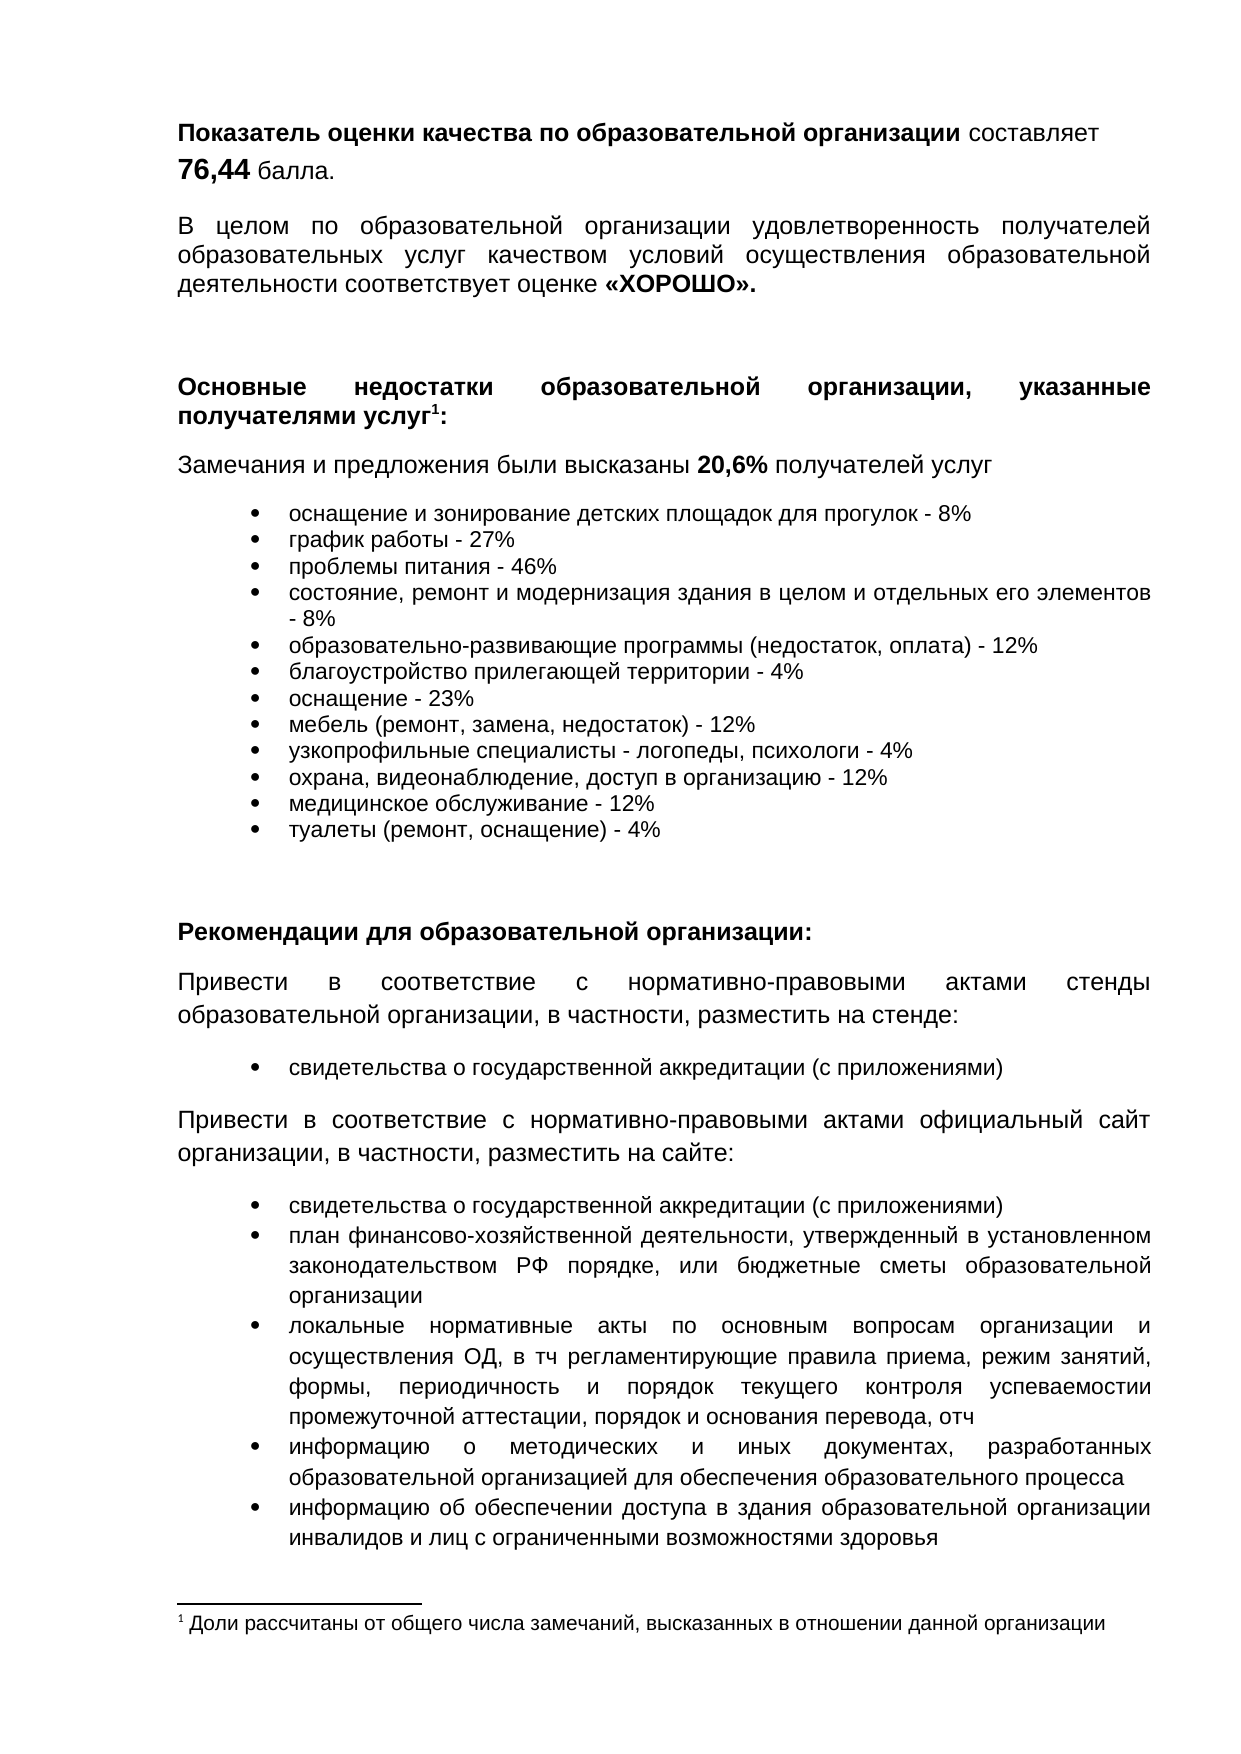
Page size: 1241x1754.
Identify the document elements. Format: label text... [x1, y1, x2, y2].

list график работы - 27% [251, 526, 1152, 553]
list состояние, ремонт и модернизация здания в целом и отдельных его элементов - 8% [251, 579, 1152, 632]
list информацию о методических и иных документах, разработанных образовательной организацией для обеспечения образовательного процесса [251, 1433, 1152, 1490]
text Показатель оценки качества по образовательной организации составляет 76,44 балла. [177, 118, 1152, 185]
list свидетельства о государственной аккредитации (с приложениями) [251, 1054, 1152, 1080]
list информацию об обеспечении доступа в здания образовательной организации инвалидов и лиц с ограниченными возможностями здоровья [251, 1494, 1152, 1550]
list план финансово-хозяйственной деятельности, утвержденный в установленном законодательством РФ порядке, или бюджетные сметы образовательной организации [251, 1222, 1152, 1308]
list узкопрофильные специалисты - логопеды, психологи - 4% [251, 737, 1152, 763]
text Привести в соответствие с нормативно-правовыми актами стенды образовательной организации, в частности, разместить на стенде: [177, 967, 1152, 1028]
list охрана, видеонаблюдение, доступ в организацию - 12% [251, 763, 1152, 790]
list проблемы питания - 46% [251, 553, 1152, 579]
list свидетельства о государственной аккредитации (с приложениями) [251, 1192, 1152, 1218]
list мебель (ремонт, замена, недостаток) - 12% [251, 711, 1152, 737]
text Рекомендации для образовательной организации: [177, 917, 1152, 946]
list локальные нормативные акты по основным вопросам организации и осуществления ОД, в тч регламентирующие правила приема, режим занятий, формы, периодичность и порядок текущего контроля успеваемостии промежуточной аттестации, порядок и основания перевода, отч [251, 1312, 1152, 1429]
text Привести в соответствие с нормативно-правовыми актами официальный сайт организации, в частности, разместить на сайте: [177, 1105, 1152, 1166]
list образовательно-развивающие программы (недостаток, оплата) - 12% [251, 632, 1152, 658]
text В целом по образовательной организации удовлетворенность получателей образовательных услуг качеством условий осуществления образовательной деятельности соответствует оценке «ХОРОШО». [177, 211, 1152, 297]
list туалеты (ремонт, оснащение) - 4% [251, 816, 1152, 843]
text Замечания и предложения были высказаны 20,6% получателей услуг [177, 450, 1152, 479]
list оснащение и зонирование детских площадок для прогулок - 8% [251, 500, 1152, 526]
text Основные недостатки образовательной организации, указанные получателями услуг: [177, 372, 1152, 429]
list благоустройство прилегающей территории - 4% [251, 658, 1152, 684]
list оснащение - 23% [251, 684, 1152, 711]
list медицинское обслуживание - 12% [251, 790, 1152, 816]
